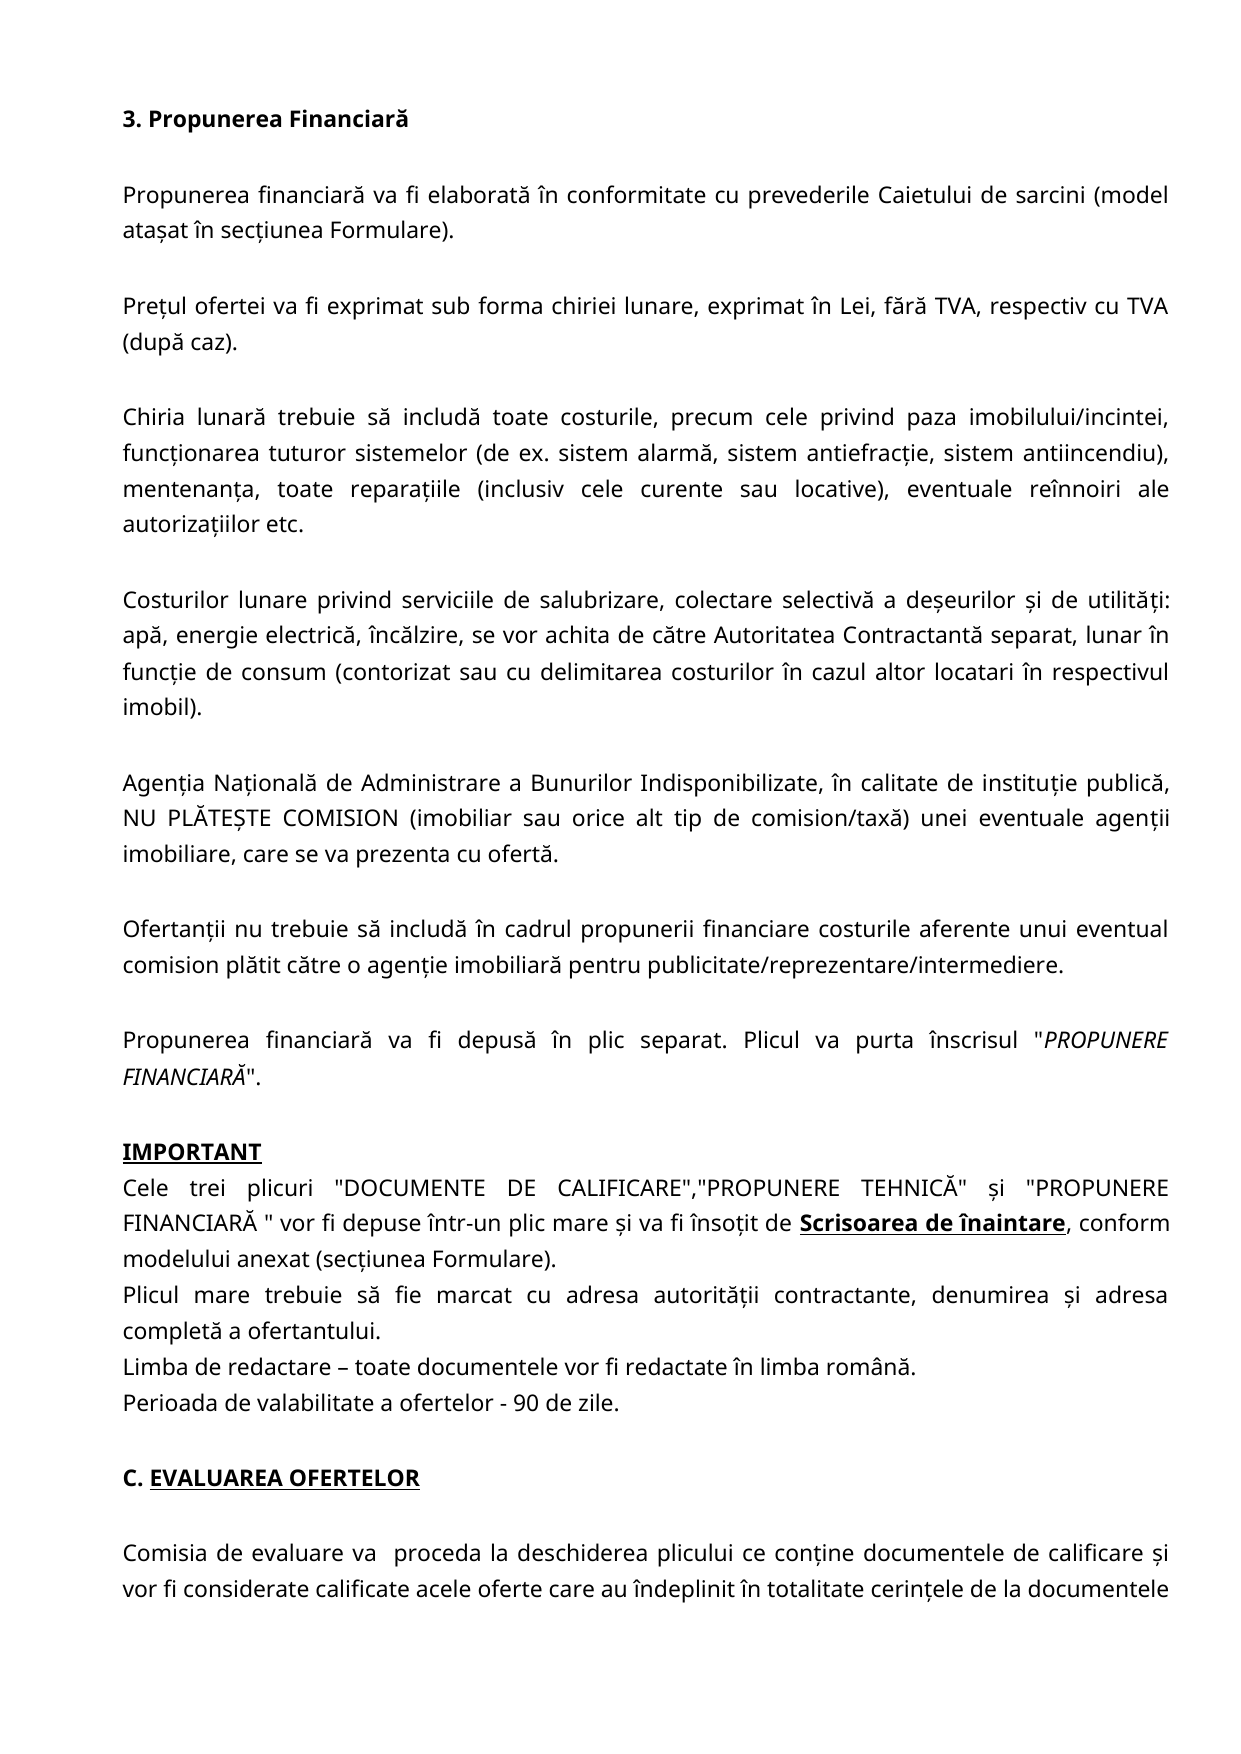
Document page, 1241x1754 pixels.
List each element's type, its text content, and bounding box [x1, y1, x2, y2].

text Chiria lunară trebuie să includă toate costurile, precum cele privind paza imobilului/incintei, funcționarea tuturor sistemelor (de ex. sistem alarmă, sistem antiefracție, sistem antiincendiu), mentenanța, toate reparațiile (inclusiv cele curente sau locative), eventuale reînnoiri ale autorizațiilor etc. [122, 401, 1170, 540]
text IMPORTANT [122, 1136, 1170, 1167]
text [122, 1537, 1170, 1604]
text 3. Propunerea Financiară [122, 103, 1170, 135]
text Prețul ofertei va fi exprimat sub forma chiriei lunare, exprimat în Lei, fără TVA, respectiv cu TVA (după caz). [122, 289, 1170, 357]
text Propunerea financiară va fi depusă în plic separat. Plicul va purta înscrisul "PROPUNERE FINANCIARĂ". [122, 1024, 1170, 1092]
text C. EVALUAREA OFERTELOR [122, 1462, 1170, 1493]
text Propunerea financiară va fi elaborată în conformitate cu prevederile Caietului de sarcini (model atașat în secțiunea Formulare). [122, 178, 1170, 246]
text Perioada de valabilitate a ofertelor - 90 de zile. [122, 1387, 1170, 1418]
text Limba de redactare – toate documentele vor fi redactate în limba română. [122, 1351, 1170, 1382]
text Costurilor lunare privind serviciile de salubrizare, colectare selectivă a deșeurilor și de utilităţi: apă, energie electrică, încălzire, se vor achita de către Autoritatea Contractantă separat, lunar în funcţie de consum (contorizat sau cu delimitarea costurilor în cazul altor locatari în respectivul imobil). [122, 583, 1170, 723]
text Cele trei plicuri "DOCUMENTE DE CALIFICARE","PROPUNERE TEHNICĂ" și "PROPUNERE FINANCIARĂ " vor fi depuse într-un plic mare și va fi însoțit de Scrisoarea de înaintare, conform modelului anexat (secțiunea Formulare). [122, 1171, 1170, 1274]
text Agenția Națională de Administrare a Bunurilor Indisponibilizate, în calitate de instituţie publică, NU PLĂTEŞTE COMISION (imobiliar sau orice alt tip de comision/taxă) unei eventuale agenţii imobiliare, care se va prezenta cu ofertă. [122, 766, 1170, 869]
text Plicul mare trebuie să fie marcat cu adresa autorității contractante, denumirea și adresa completă a ofertantului. [122, 1279, 1170, 1346]
text Ofertanții nu trebuie să includă în cadrul propunerii financiare costurile aferente unui eventual comision plătit către o agenție imobiliară pentru publicitate/reprezentare/intermediere. [122, 913, 1170, 981]
